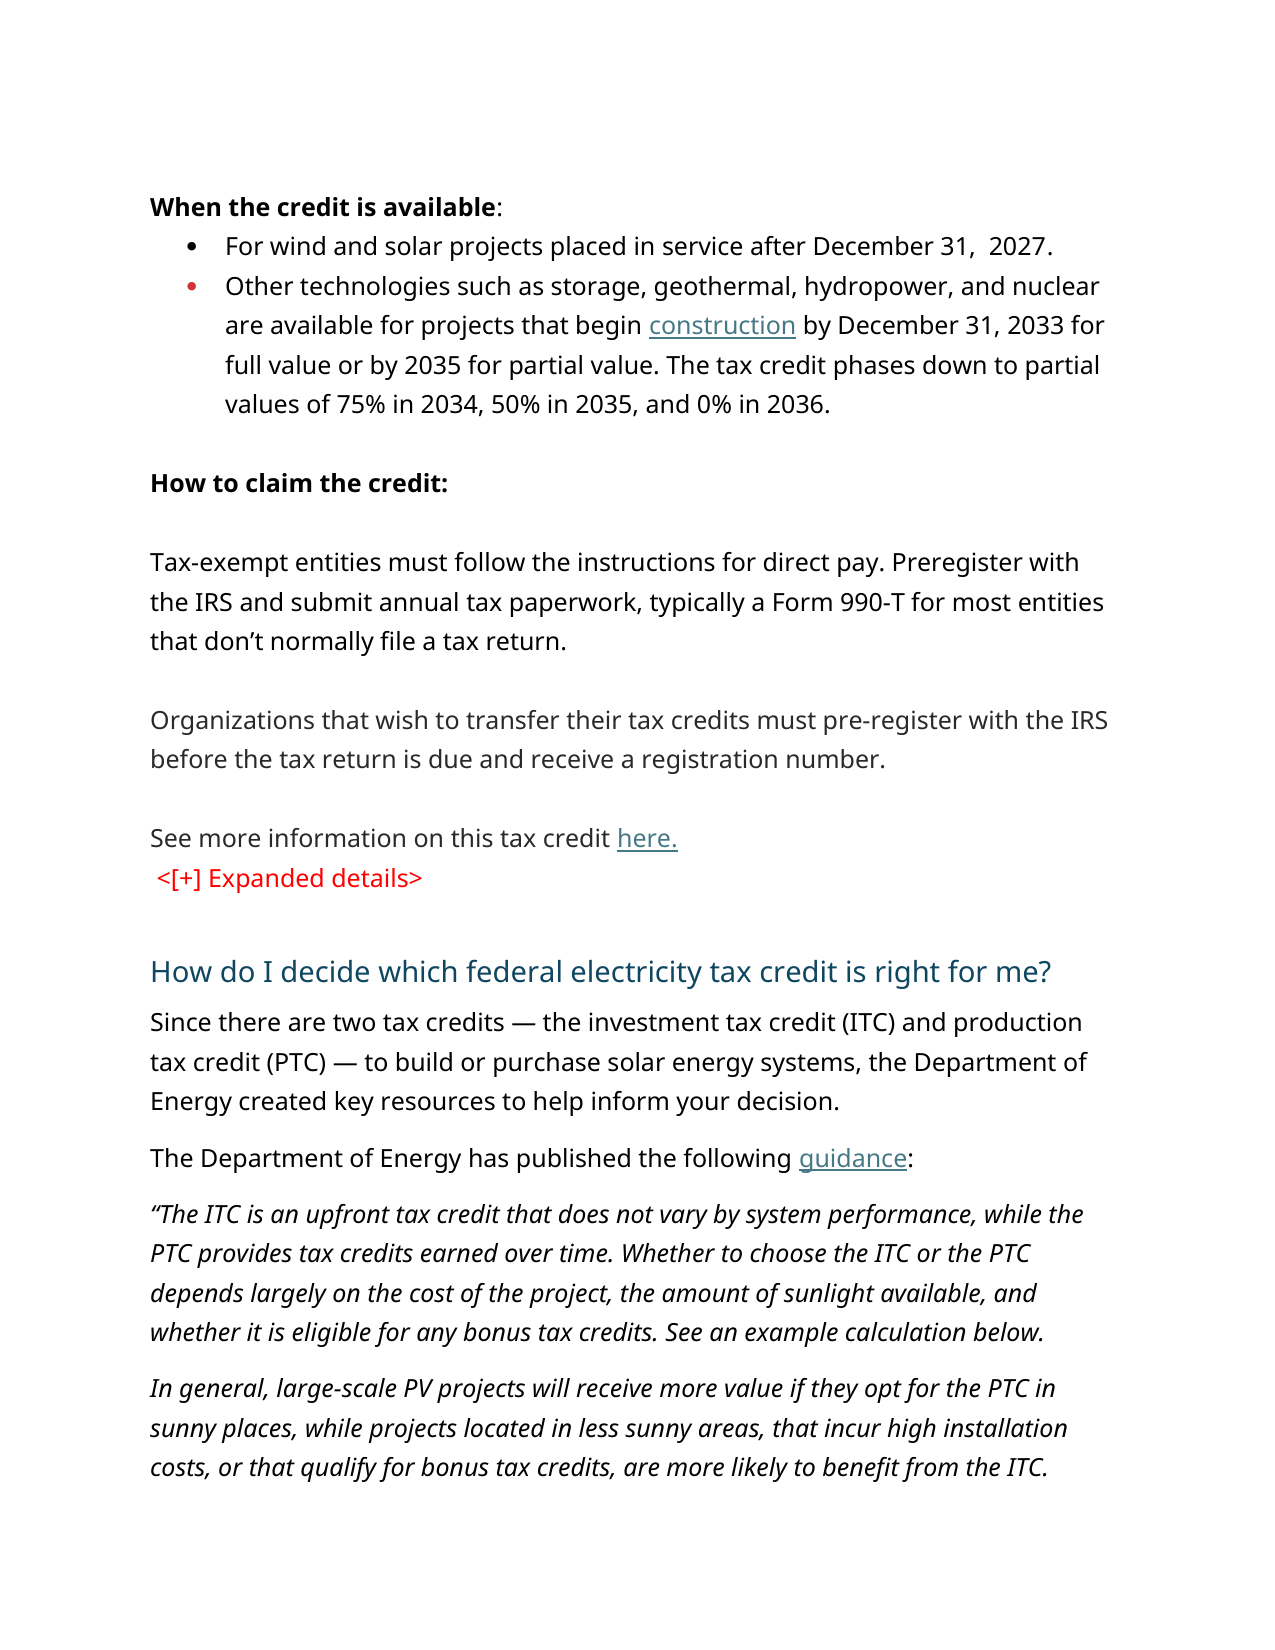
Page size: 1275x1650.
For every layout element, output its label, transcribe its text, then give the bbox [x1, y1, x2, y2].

text When the credit is available: [150, 189, 1125, 223]
text Organizations that wish to transfer their tax credits must pre-register with the IRS before the tax return is due and receive a registration number. [150, 703, 1125, 776]
list Other technologies such as storage, geothermal, hydropower, and nuclear are available for projects that begin construction by December 31, 2033 for full value or by 2035 for partial value. The tax credit phases down to partial values of 75% in 2034, 50% in 2035, and 0% in 2036. [187, 268, 1125, 421]
text “The ITC is an upfront tax credit that does not vary by system performance, while the PTC provides tax credits earned over time. Whether to choose the ITC or the PTC depends largely on the cost of the project, the amount of sunlight available, and whether it is eligible for any bonus tax credits. See an example calculation below. [150, 1196, 1125, 1349]
text See more information on this tax credit here. [150, 821, 1125, 855]
text How to claim the credit: [150, 466, 1125, 500]
text Tax-exempt entities must follow the instructions for direct pay. Preregister with the IRS and submit annual tax paperwork, typically a Form 990-T for most entities that don’t normally file a tax return. [150, 545, 1125, 658]
list For wind and solar projects placed in service after December 31, 2027. [187, 229, 1125, 263]
text The Department of Energy has published the following guidance: [150, 1140, 1125, 1174]
text <[+] Expanded details> [150, 861, 1125, 895]
text In general, large-scale PV projects will receive more value if they opt for the PTC in sunny places, while projects located in less sunny areas, that incur high installation costs, or that qualify for bonus tax credits, are more likely to benefit from the ITC. [150, 1371, 1125, 1484]
text Since there are two tax credits — the investment tax credit (ITC) and production tax credit (PTC) — to build or purchase solar energy systems, the Department of Energy created key resources to help inform your decision. [150, 1005, 1125, 1118]
subtitle How do I decide which federal electricity tax credit is right for me? [150, 951, 1125, 991]
